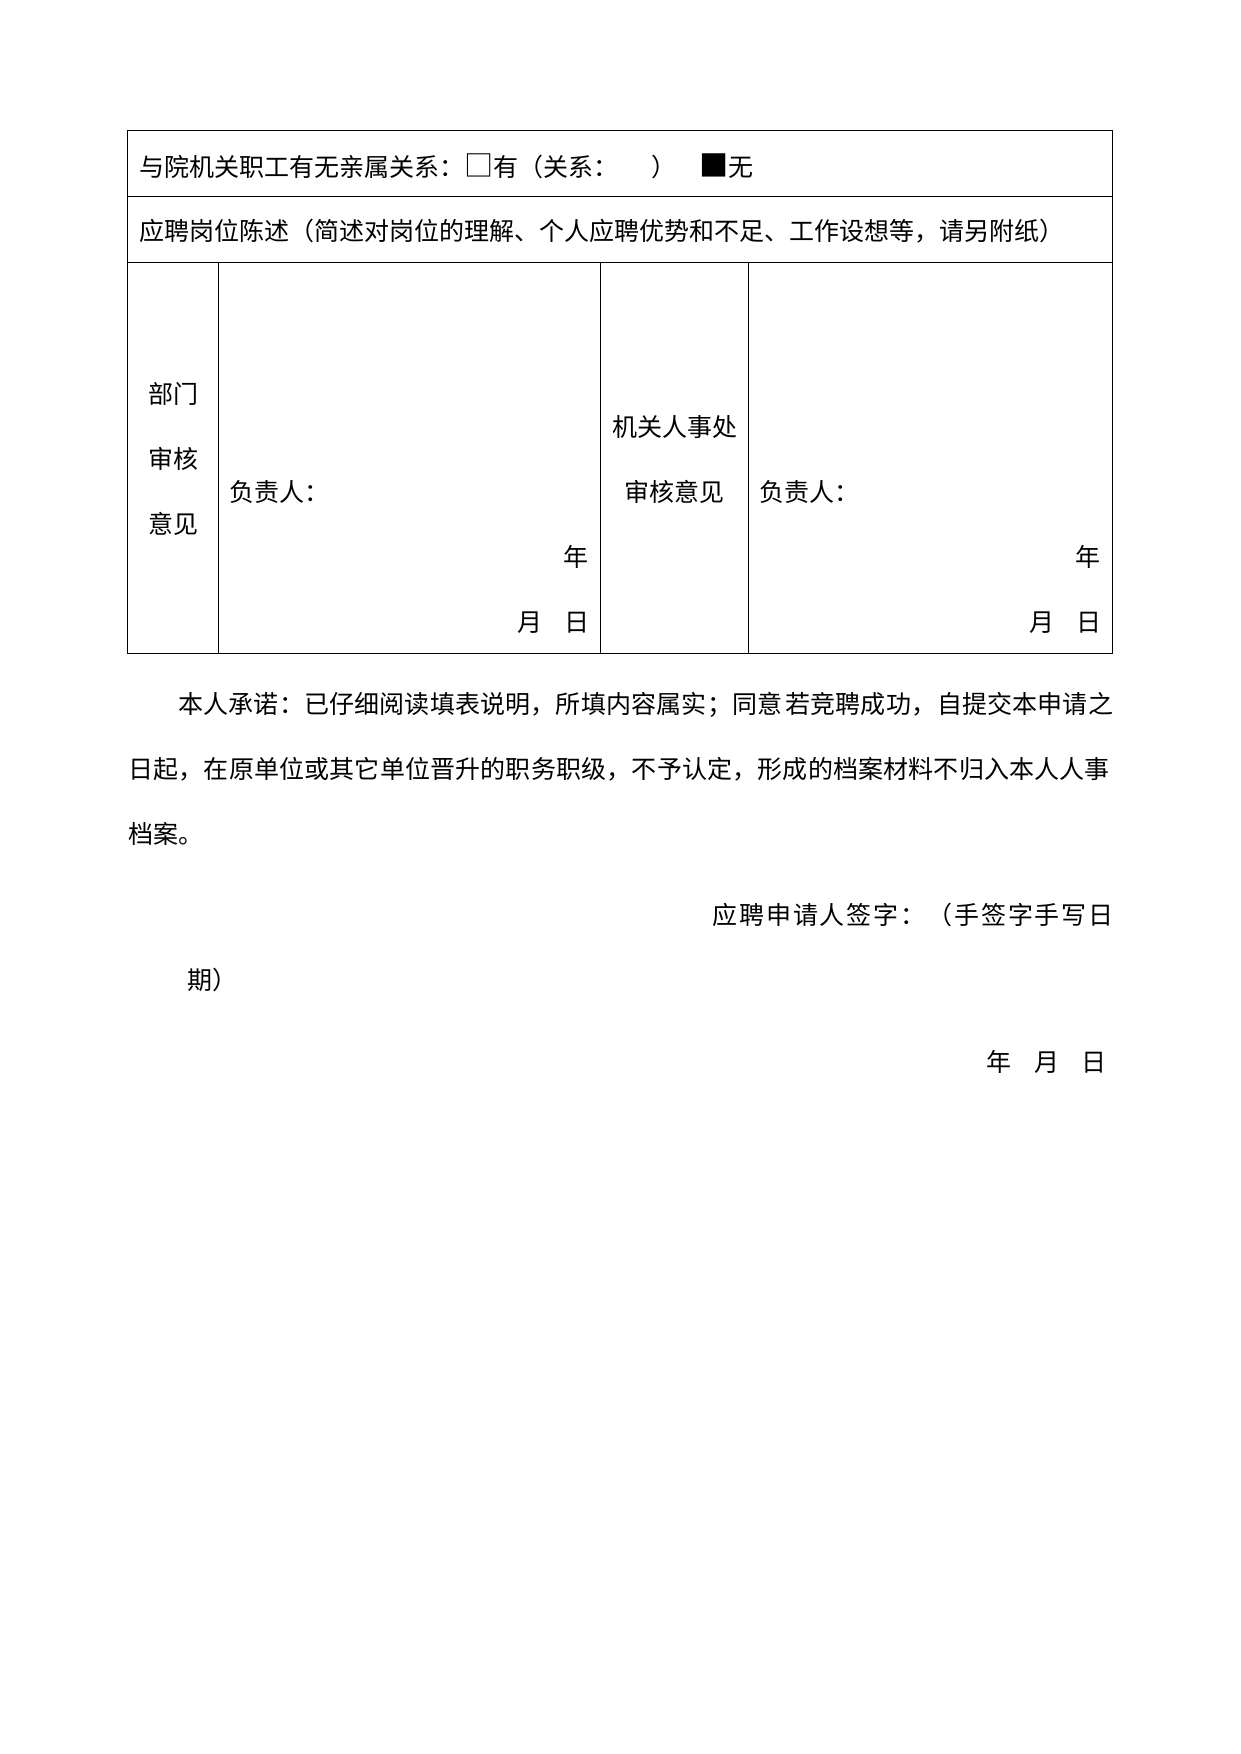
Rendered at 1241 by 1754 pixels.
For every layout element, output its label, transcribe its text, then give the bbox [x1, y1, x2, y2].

table_cell 负责人： 。 年 月 日 [219, 263, 600, 653]
table_cell 应聘岗位陈述（简述对岗位的理解、个人应聘优势和不足、工作设想等，请另附纸） [128, 197, 1112, 262]
text 本人承诺：已仔细阅读填表说明，所填内容属实；同意若竞聘成功，自提交本申请之日起，在原单位或其它单位晋升的职务职级，不予认定，形成的档案材料不归入本人人事档案。 [128, 670, 1114, 865]
text 年 月 日 [187, 1028, 1106, 1093]
table_cell 机关人事处 审核意见 [601, 263, 748, 653]
table_cell 与院机关职工有无亲属关系：□有（关系： ） ■无 [128, 131, 1112, 196]
text 应聘申请人签字：（手签字手写日期） [187, 881, 1114, 1011]
table_cell 负责人： 。 年 月 日 [749, 263, 1112, 653]
table_cell 部门 审核意见 [128, 263, 218, 653]
